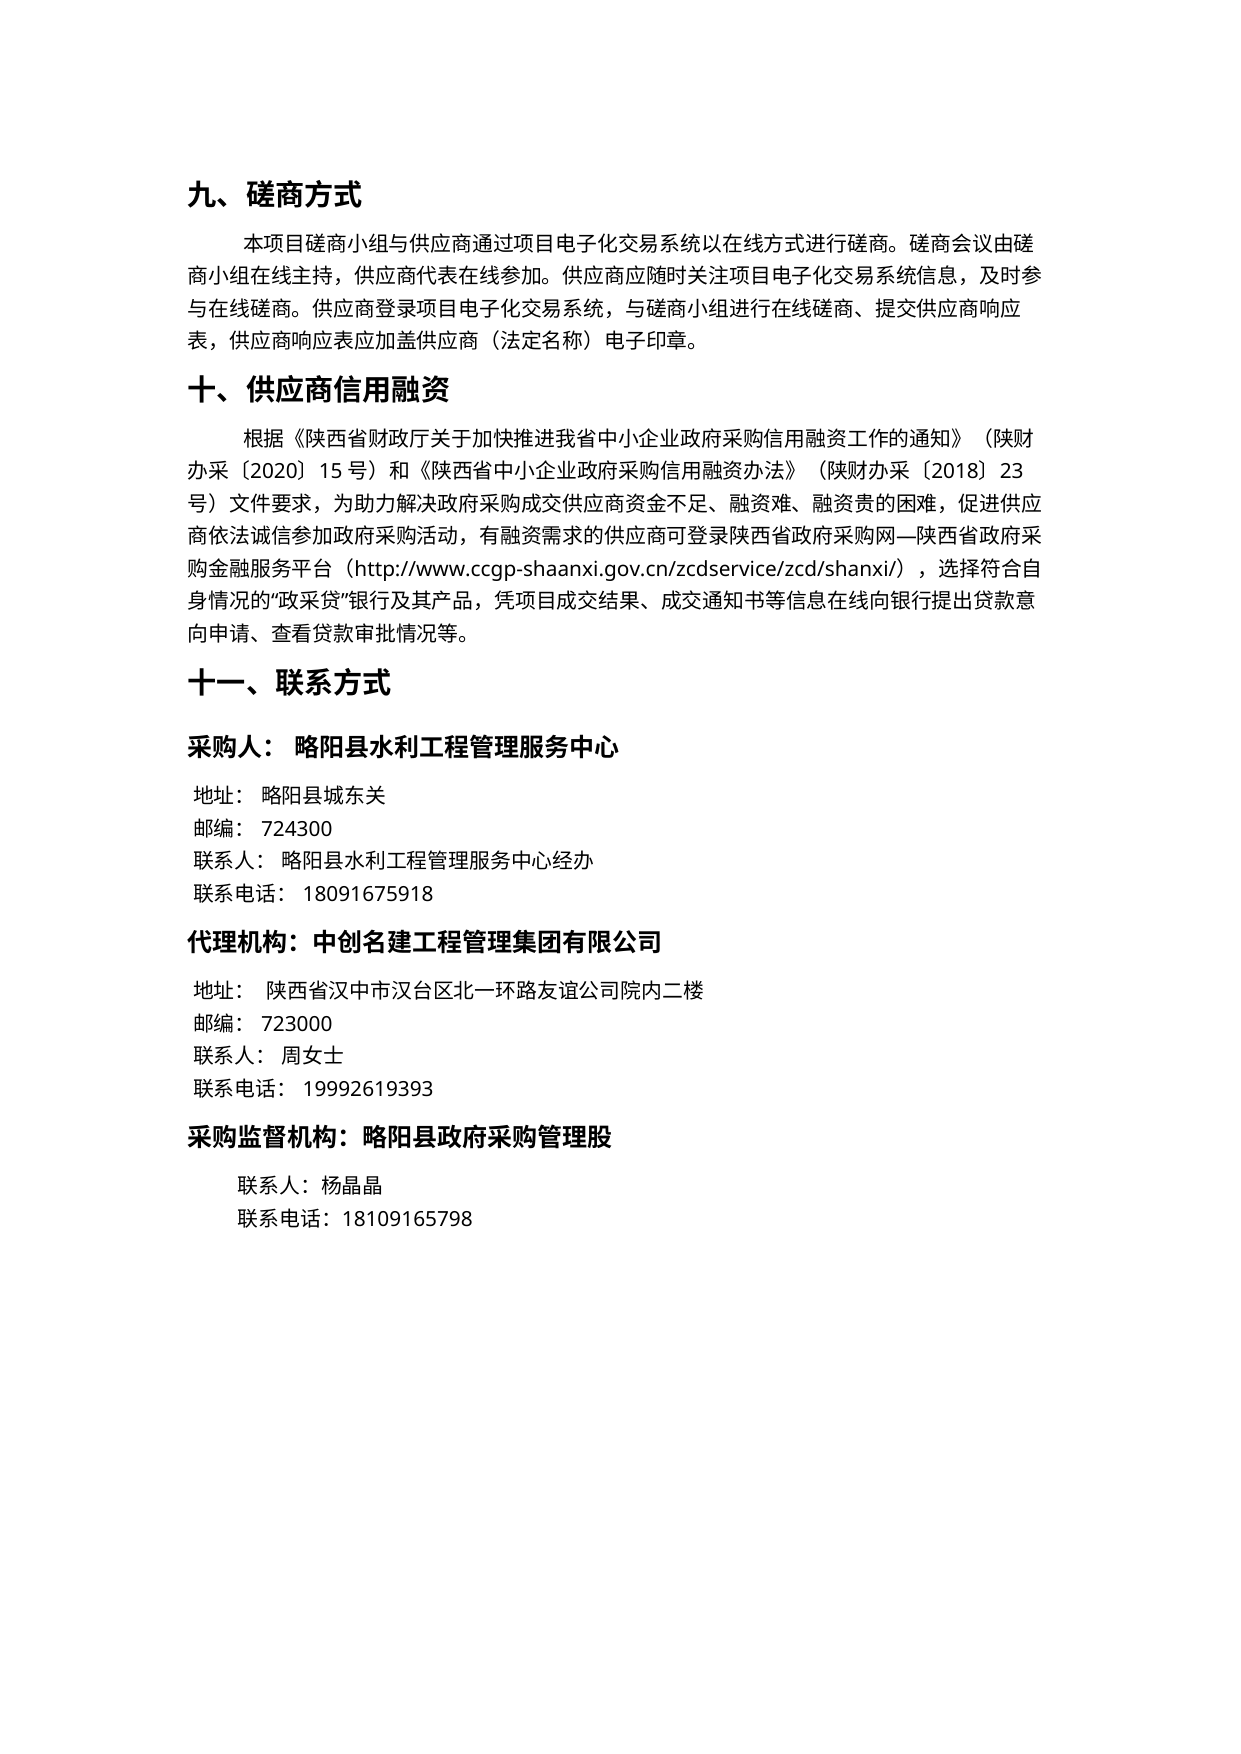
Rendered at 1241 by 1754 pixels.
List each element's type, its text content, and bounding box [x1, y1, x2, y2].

text 联系电话： 19992619393 [187, 1072, 1053, 1104]
text 联系电话： 18091675918 [187, 877, 1053, 909]
text 邮编： 723000 [187, 1007, 1053, 1039]
text 地址： 略阳县城东关 [187, 779, 1053, 812]
text 代理机构：中创名建工程管理集团有限公司 [187, 909, 1053, 974]
text 九、磋商方式 [187, 162, 1053, 227]
text 十、供应商信用融资 [187, 357, 1053, 422]
text 采购监督机构：略阳县政府采购管理股 [187, 1104, 1053, 1169]
text 根据《陕西省财政厅关于加快推进我省中小企业政府采购信用融资工作的通知》（陕财办采〔2020〕15 号）和《陕西省中小企业政府采购信用融资办法》（陕财办采〔2018〕23 号）文件要求，为助力解决政府采购成交供应商资金不足、融资难、融资贵的困难，促进供应商依法诚信参加政府采购活动，有融资需求的供应商可登录陕西省政府采购网—陕西省政府采购金融服务平台（http://www.ccgp-shaanxi.gov.cn/zcdservice/zcd/shanxi/），选择符合自身情况的“政采贷”银行及其产品，凭项目成交结果、成交通知书等信息在线向银行提出贷款意向申请、查看贷款审批情况等。 [187, 422, 1053, 649]
text 邮编： 724300 [187, 812, 1053, 844]
text 地址： 陕西省汉中市汉台区北一环路友谊公司院内二楼 [187, 974, 1053, 1007]
text 联系人： 周女士 [187, 1039, 1053, 1072]
text 十一、联系方式 [187, 649, 1053, 714]
text 联系人： 略阳县水利工程管理服务中心经办 [187, 844, 1053, 877]
text 联系电话：18109165798 [187, 1202, 1053, 1234]
text 采购人： 略阳县水利工程管理服务中心 [187, 714, 1053, 779]
text 联系人：杨晶晶 [187, 1169, 1053, 1202]
text 本项目磋商小组与供应商通过项目电子化交易系统以在线方式进行磋商。磋商会议由磋商小组在线主持，供应商代表在线参加。供应商应随时关注项目电子化交易系统信息，及时参与在线磋商。供应商登录项目电子化交易系统，与磋商小组进行在线磋商、提交供应商响应表，供应商响应表应加盖供应商（法定名称）电子印章。 [187, 227, 1053, 357]
